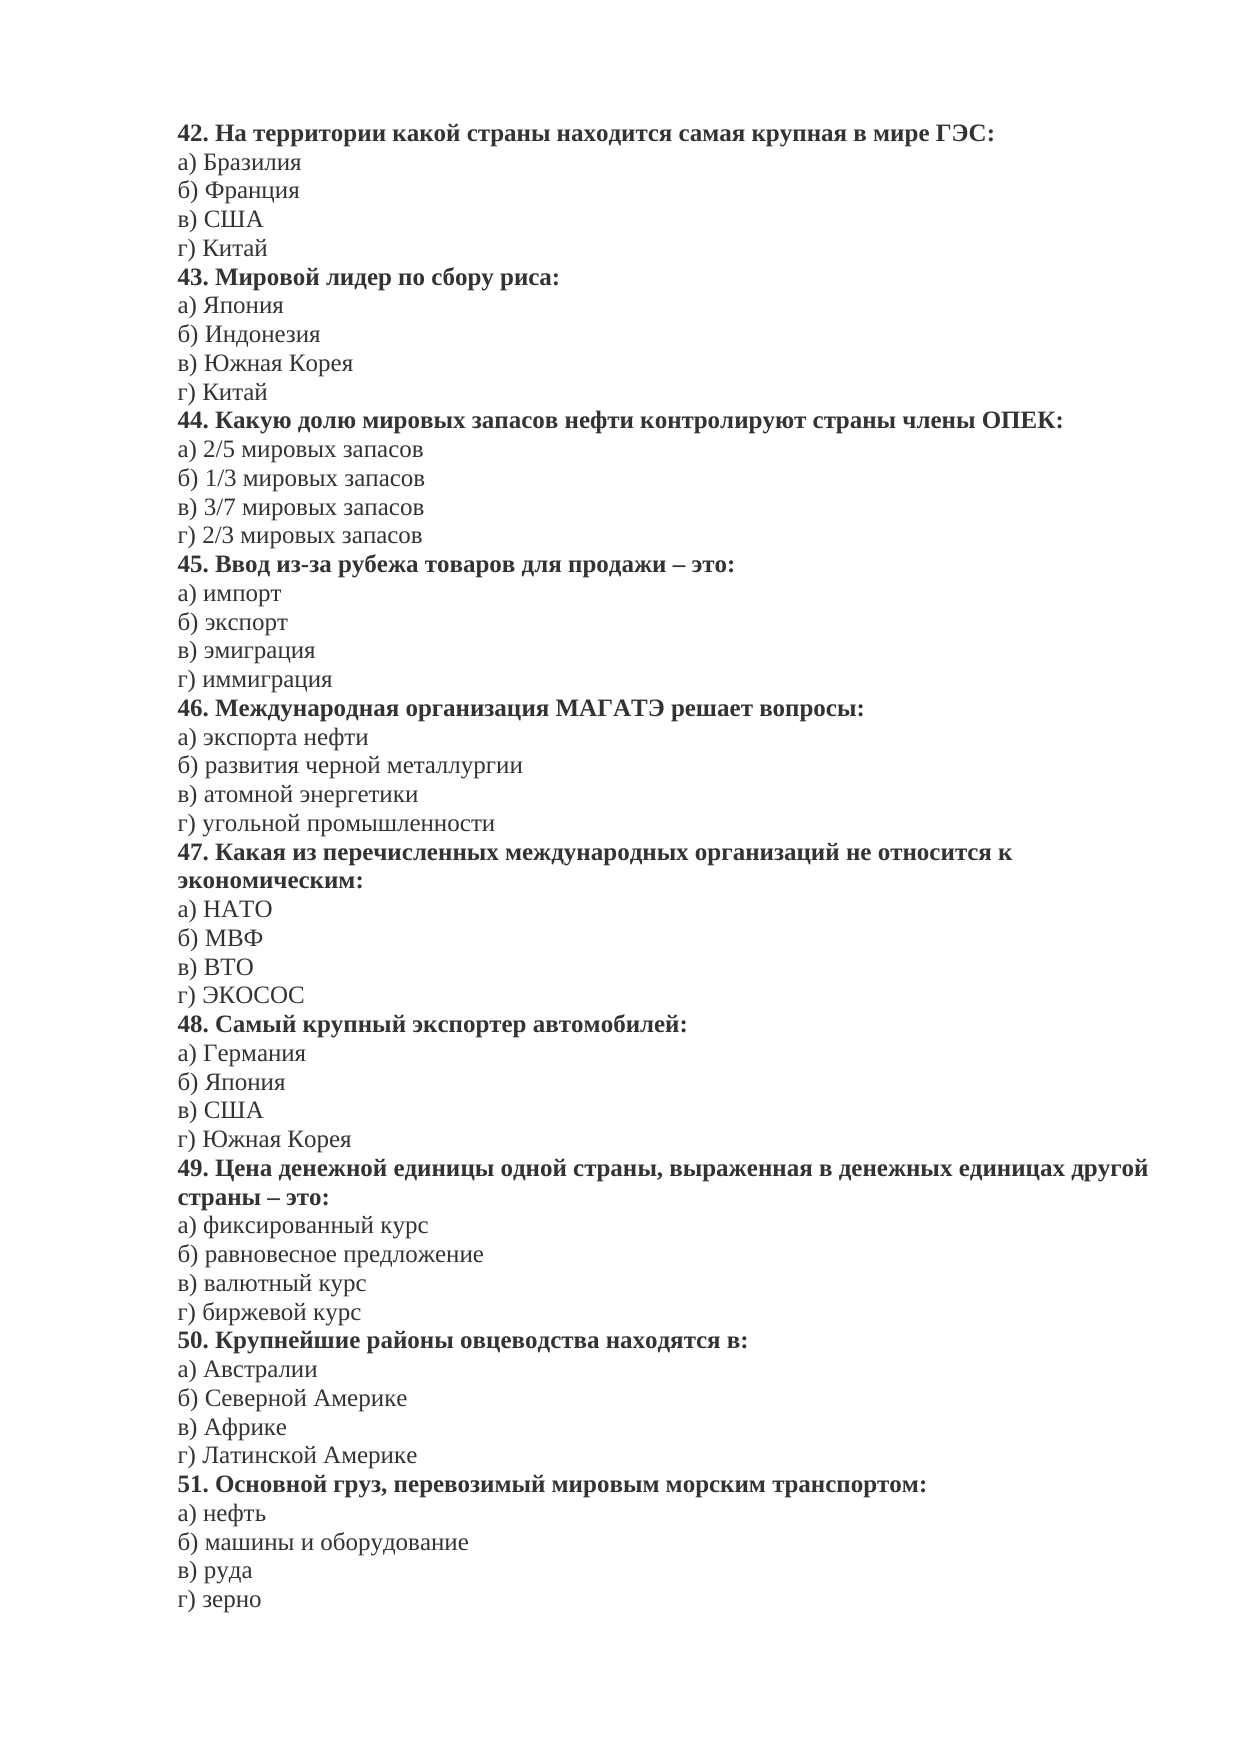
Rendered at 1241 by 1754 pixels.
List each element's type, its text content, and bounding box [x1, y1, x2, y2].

text 47. Какая из перечисленных международных организаций не относится к экономическим: а) НАТО б) МВФ в) ВТО г) ЭКОСОС [177, 837, 1152, 1009]
text 42. На территории какой страны находится самая крупная в мире ГЭС: а) Бразилия б) Франция в) США г) Китай [177, 118, 1152, 262]
text 49. Цена денежной единицы одной страны, выраженная в денежных единицах другой страны – это: а) фиксированный курс б) равновесное предложение в) валютный курс г) биржевой курс [177, 1153, 1152, 1326]
text 48. Самый крупный экспортер автомобилей: а) Германия б) Япония в) США г) Южная Корея [177, 1009, 1152, 1153]
text 43. Мировой лидер по сбору риса: а) Япония б) Индонезия в) Южная Корея г) Китай [177, 262, 1152, 406]
text 50. Крупнейшие районы овцеводства находятся в: а) Австралии б) Северной Америке в) Африке г) Латинской Америке [177, 1326, 1152, 1469]
text 44. Какую долю мировых запасов нефти контролируют страны члены ОПЕК: а) 2/5 мировых запасов б) 1/3 мировых запасов в) 3/7 мировых запасов г) 2/3 мировых запасов [177, 406, 1152, 549]
text 46. Международная организация МАГАТЭ решает вопросы: а) экспорта нефти б) развития черной металлургии в) атомной энергетики г) угольной промышленности [177, 693, 1152, 837]
text 51. Основной груз, перевозимый мировым морским транспортом: а) нефть б) машины и оборудование в) руда г) зерно [177, 1469, 1152, 1613]
text 45. Ввод из-за рубежа товаров для продажи – это: а) импорт б) экспорт в) эмиграция г) иммиграция [177, 549, 1152, 693]
